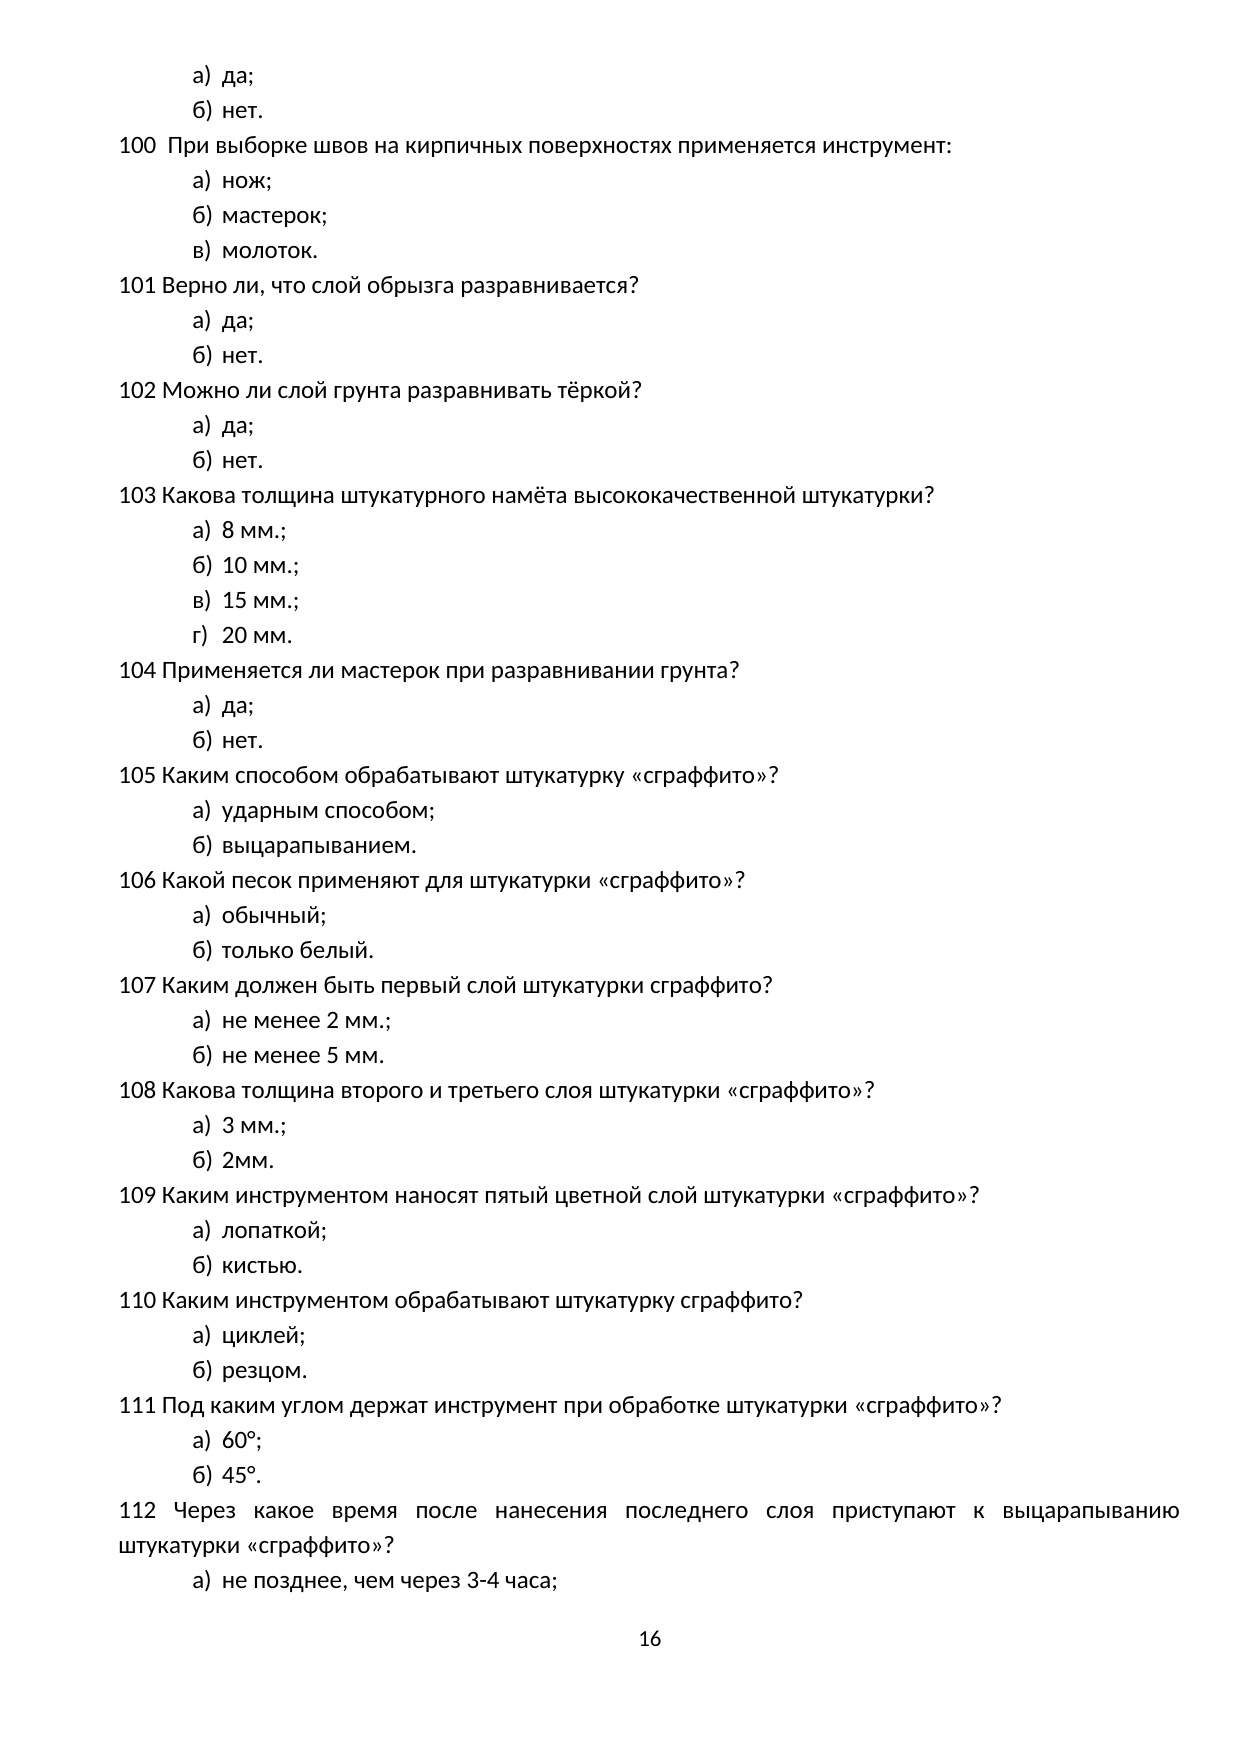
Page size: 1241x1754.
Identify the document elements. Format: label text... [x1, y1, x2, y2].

list не позднее, чем через 3-4 часа; [192, 1564, 1181, 1594]
list 104 Применяется ли мастерок при разравнивании грунта? [118, 654, 1181, 684]
list 105 Каким способом обрабатывают штукатурку «сграффито»? [118, 759, 1181, 789]
list нет. [192, 444, 1181, 474]
list да; [192, 409, 1181, 439]
list не менее 5 мм. [192, 1039, 1181, 1069]
list 109 Каким инструментом наносят пятый цветной слой штукатурки «сграффито»? [118, 1179, 1181, 1209]
list 102 Можно ли слой грунта разравнивать тёркой? [118, 374, 1181, 404]
list не менее 2 мм.; [192, 1004, 1181, 1034]
list обычный; [192, 899, 1181, 929]
list 10 мм.; [192, 549, 1181, 579]
list 8 мм.; [192, 514, 1181, 544]
list 103 Какова толщина штукатурного намёта высококачественной штукатурки? [118, 479, 1181, 509]
list 107 Каким должен быть первый слой штукатурки сграффито? [118, 969, 1181, 999]
list 111 Под каким углом держат инструмент при обработке штукатурки «сграффито»? [118, 1389, 1181, 1419]
list мастерок; [192, 199, 1181, 229]
list ударным способом; [192, 794, 1181, 824]
list кистью. [192, 1249, 1181, 1279]
list нож; [192, 164, 1181, 194]
list 60°; [192, 1424, 1181, 1454]
list 101 Верно ли, что слой обрызга разравнивается? [118, 269, 1181, 299]
list 112 Через какое время после нанесения последнего слоя приступают к выцарапыванию штукатурки «сграффито»? [118, 1494, 1181, 1559]
list 45°. [192, 1459, 1181, 1489]
list нет. [192, 339, 1181, 369]
list 110 Каким инструментом обрабатывают штукатурку сграффито? [118, 1284, 1181, 1314]
list 15 мм.; [192, 584, 1181, 614]
list лопаткой; [192, 1214, 1181, 1244]
list да; [192, 304, 1181, 334]
list циклей; [192, 1319, 1181, 1349]
list 106 Какой песок применяют для штукатурки «сграффито»? [118, 864, 1181, 894]
list выцарапыванием. [192, 829, 1181, 859]
list только белый. [192, 934, 1181, 964]
list да; [192, 689, 1181, 719]
list 20 мм. [192, 619, 1181, 649]
list нет. [192, 724, 1181, 754]
list да; [192, 59, 1181, 89]
list молоток. [192, 234, 1181, 264]
list 3 мм.; [192, 1109, 1181, 1139]
list 108 Какова толщина второго и третьего слоя штукатурки «сграффито»? [118, 1074, 1181, 1104]
list 2мм. [192, 1144, 1181, 1174]
list нет. [192, 94, 1181, 124]
list резцом. [192, 1354, 1181, 1384]
list 100 При выборке швов на кирпичных поверхностях применяется инструмент: [118, 129, 1181, 159]
